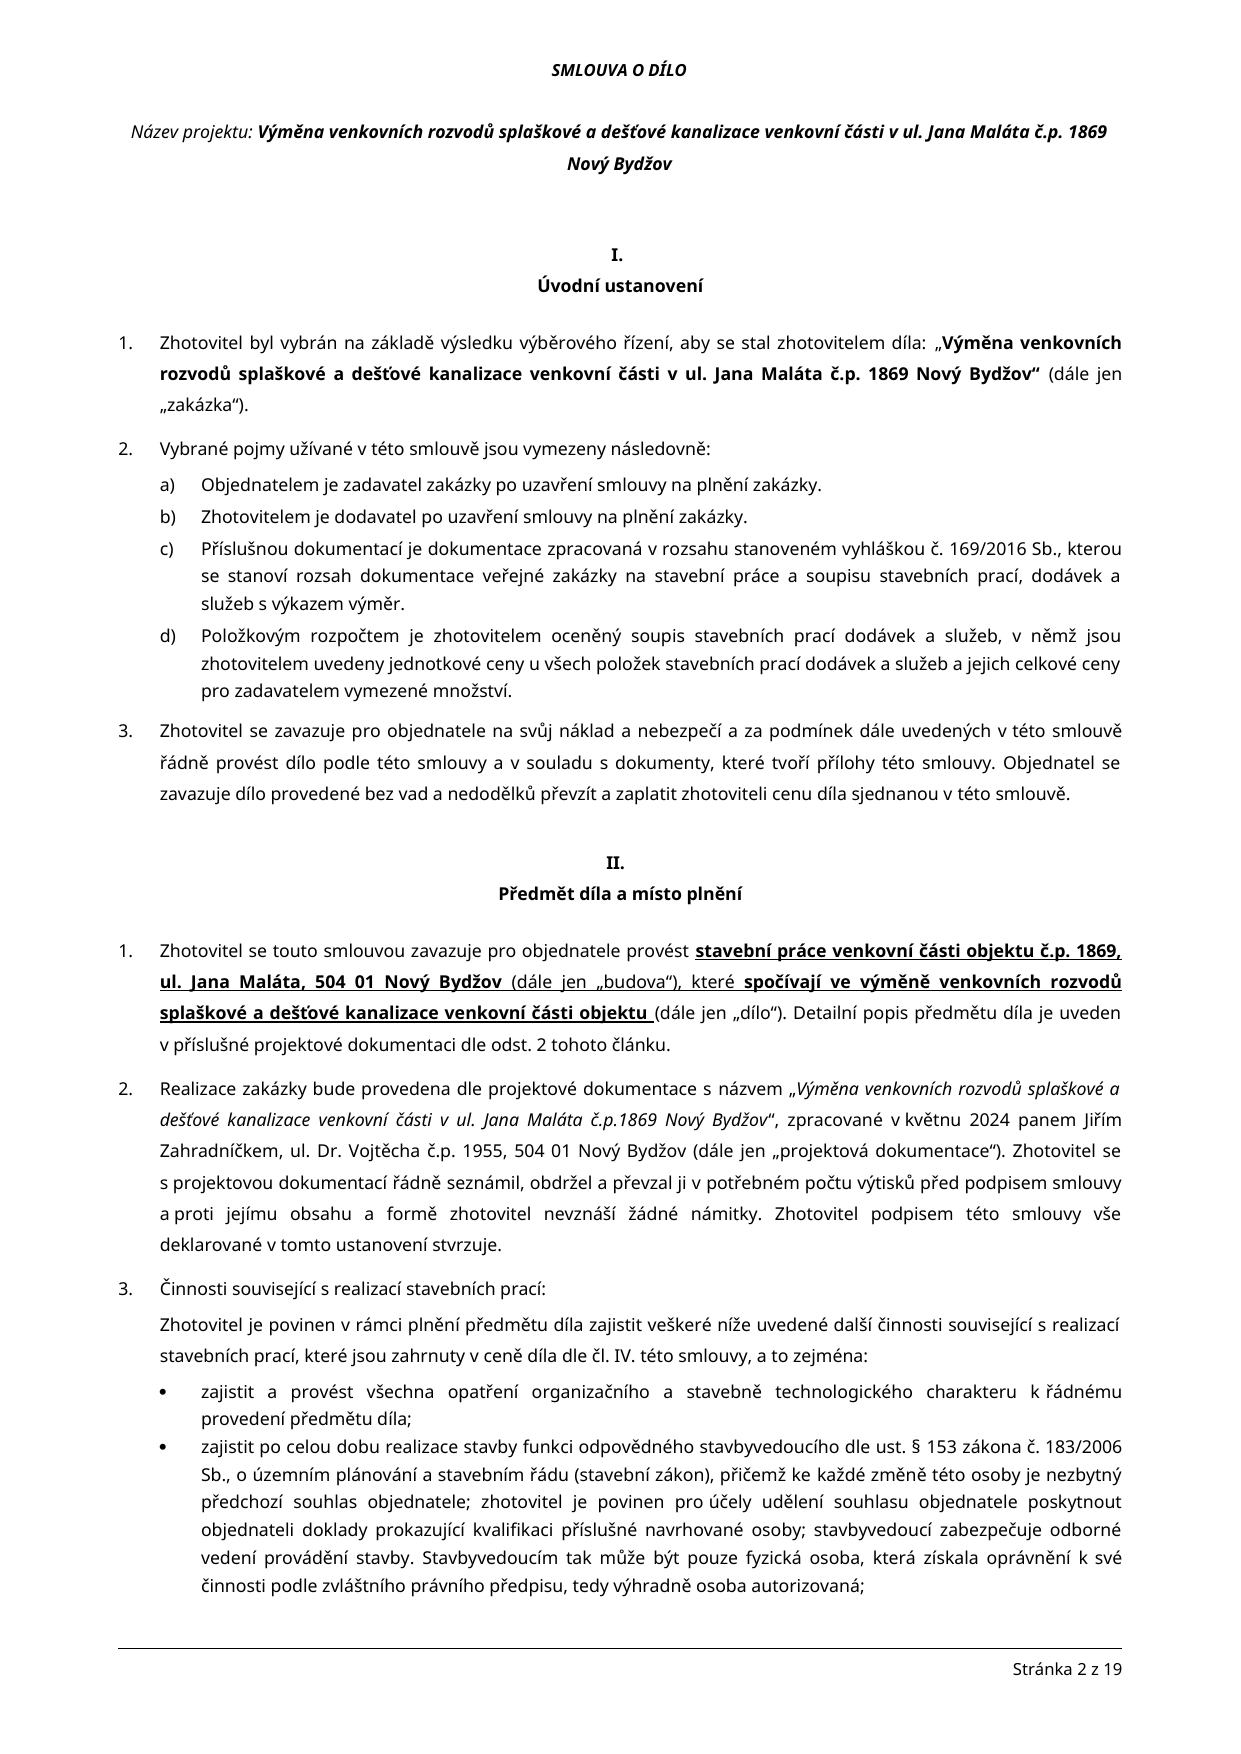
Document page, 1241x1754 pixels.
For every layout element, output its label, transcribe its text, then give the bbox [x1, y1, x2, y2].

text Zhotovitel je povinen v rámci plnění předmětu díla zajistit veškeré níže uvedené další činnosti související s realizací stavebních prací, které jsou zahrnuty v ceně díla dle čl. IV. této smlouvy, a to zejména: [159, 1312, 1122, 1368]
text Zhotovitel byl vybrán na základě výsledku výběrového řízení, aby se stal zhotovitelem díla: (dále jen „zakázka“). [118, 330, 1122, 417]
text zajistit a provést všechna opatření organizačního a stavebně technologického charakteru k řádnému provedení předmětu díla; [159, 1379, 1122, 1431]
text Příslušnou dokumentací je dokumentace zpracovaná v rozsahu stanoveném vyhláškou č. 169/2016 Sb., kterou se stanoví rozsah dokumentace veřejné zakázky na stavební práce a soupisu stavebních prací, dodávek a služeb s výkazem výměr. [159, 536, 1122, 616]
text Zhotovitel se zavazuje pro objednatele na svůj náklad a nebezpečí a za podmínek dále uvedených v této smlouvě řádně provést dílo podle této smlouvy a v souladu s dokumenty, které tvoří přílohy této smlouvy. Objednatel se zavazuje dílo provedené bez vad a nedodělků převzít a zaplatit zhotoviteli cenu díla sjednanou v této smlouvě. [118, 719, 1122, 806]
text Činnosti související s realizací stavebních prací: [118, 1277, 1122, 1301]
text Úvodní ustanovení [118, 274, 1122, 298]
text Realizace zakázky bude provedena dle projektové dokumentace s názvem „Výměna venkovních rozvodů splaškové a dešťové kanalizace venkovní části v ul. Jana Maláta č.p.1869 Nový Bydžov“, zpracované v květnu 2024 panem Jiřím Zahradníčkem, ul. Dr. Vojtěcha č.p. 1955, 504 01 Nový Bydžov (dále jen „projektová dokumentace“). Zhotovitel se s projektovou dokumentací řádně seznámil, obdržel a převzal ji v potřebném počtu výtisků před podpisem smlouvy a proti jejímu obsahu a formě zhotovitel nevznáší žádné námitky. Zhotovitel podpisem této smlouvy vše deklarované v tomto ustanovení stvrzuje. [118, 1076, 1122, 1257]
text Zhotovitelem je dodavatel po uzavření smlouvy na plnění zakázky. [159, 504, 1122, 528]
text Objednatelem je zadavatel zakázky po uzavření smlouvy na plnění zakázky. [159, 472, 1122, 496]
text Vybrané pojmy užívané v této smlouvě jsou vymezeny následovně: [118, 437, 1122, 461]
text Zhotovitel se touto smlouvou zavazuje pro objednatele provést stavební práce venkovní části objektu č.p. 1869, ul. Jana Maláta, 504 01 Nový Bydžov (dále jen „budova“), které spočívají ve výměně venkovních rozvodů splaškové a dešťové kanalizace venkovní části objektu (dále jen „dílo“). Detailní popis předmětu díla je uveden v příslušné projektové dokumentaci dle odst. 2 tohoto článku. [118, 938, 1122, 1056]
text zajistit po celou dobu realizace stavby funkci odpovědného stavbyvedoucího dle ust. § 153 zákona č. 183/2006 Sb., o územním plánování a stavebním řádu (stavební zákon), přičemž ke každé změně této osoby je nezbytný předchozí souhlas objednatele; zhotovitel je povinen pro účely udělení souhlasu objednatele poskytnout objednateli doklady prokazující kvalifikaci příslušné navrhované osoby; stavbyvedoucí zabezpečuje odborné vedení provádění stavby. Stavbyvedoucím tak může být pouze fyzická osoba, která získala oprávnění k své činnosti podle zvláštního právního předpisu, tedy výhradně osoba autorizovaná; [159, 1434, 1122, 1597]
text Předmět díla a místo plnění [118, 882, 1122, 906]
text Položkovým rozpočtem je zhotovitelem oceněný soupis stavebních prací dodávek a služeb, v němž jsou zhotovitelem uvedeny jednotkové ceny u všech položek stavebních prací dodávek a služeb a jejich celkové ceny pro zadavatelem vymezené množství. [159, 623, 1122, 703]
